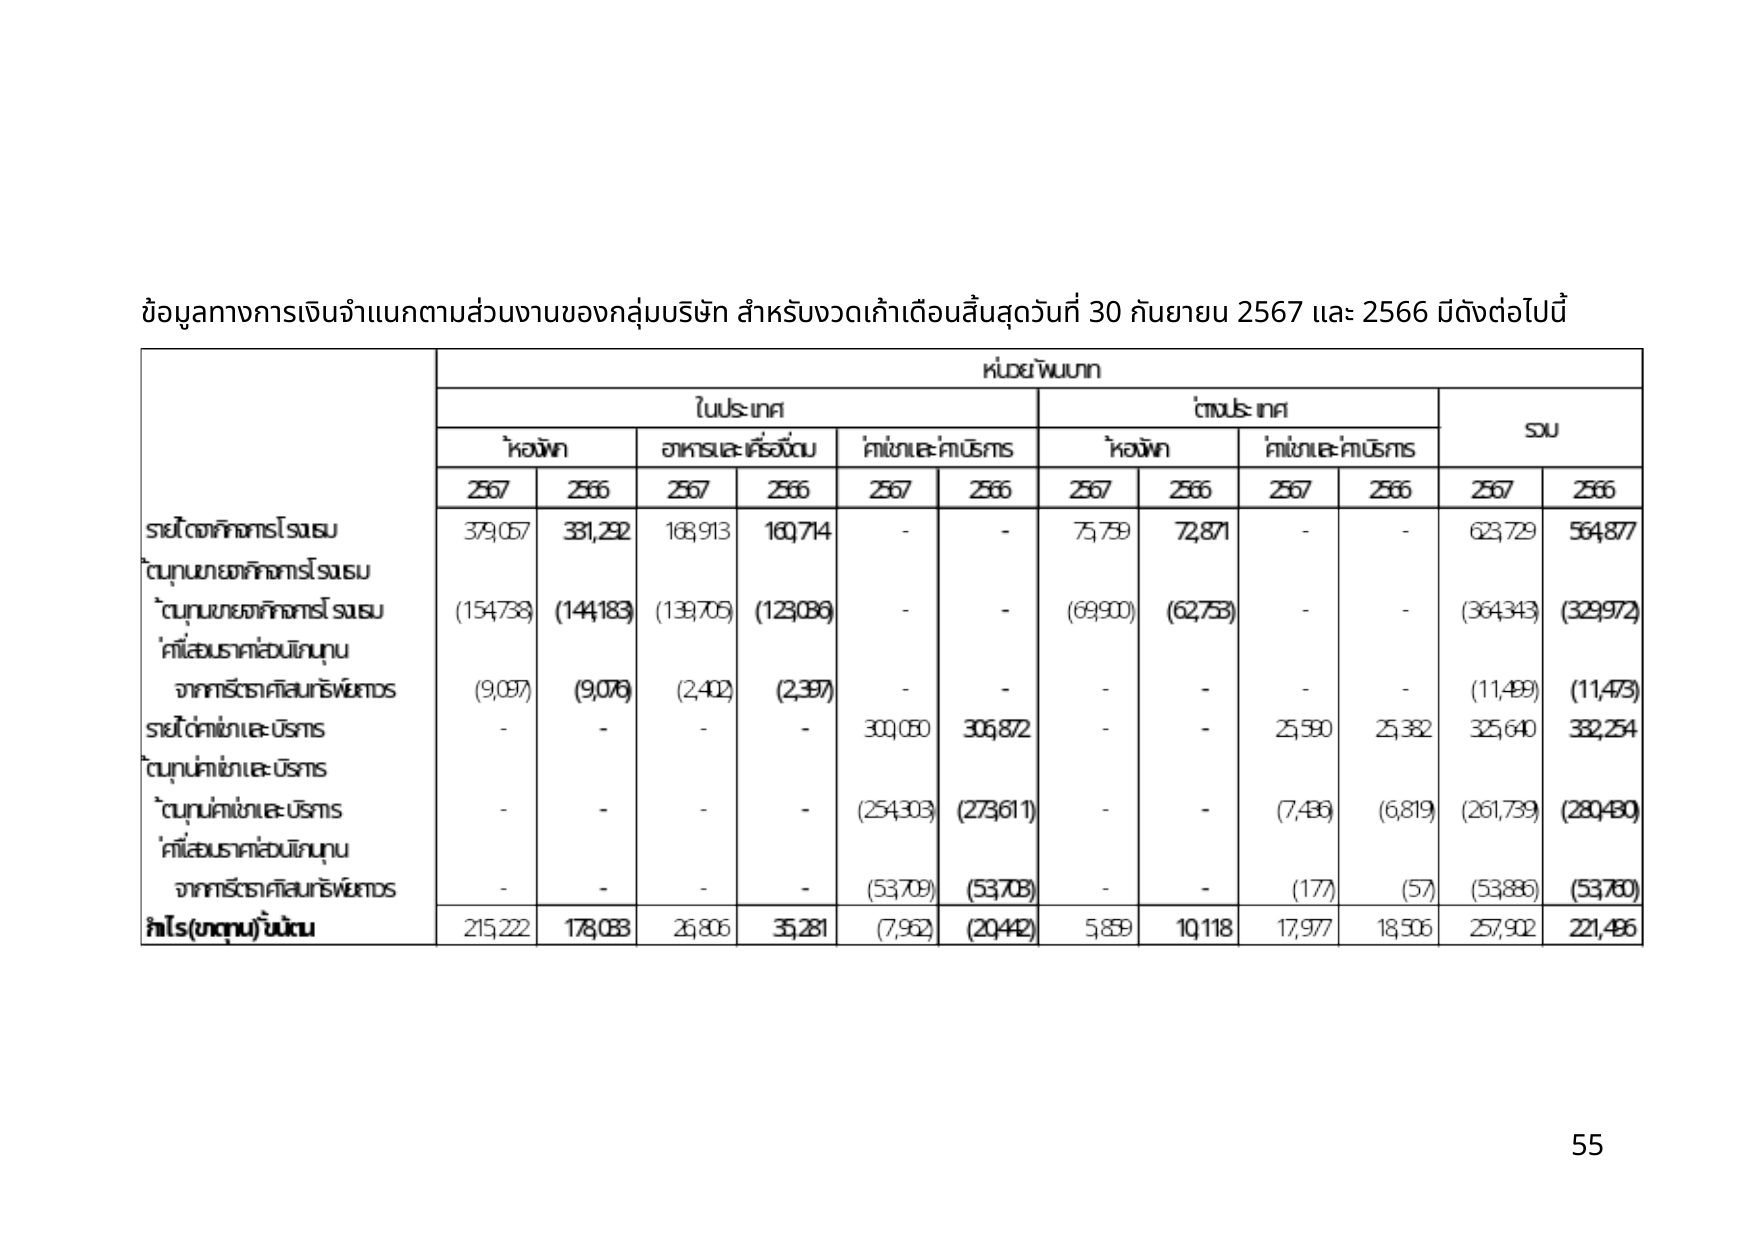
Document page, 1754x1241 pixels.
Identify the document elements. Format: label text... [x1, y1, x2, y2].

text ข้อมูลทางการเงินจำแนกตามส่วนงานของกลุ่มบริษัท สำหรับงวดเก้าเดือนสิ้นสุดวันที่ 30 กันยายน 2567 และ 2566 มีดังต่อไปนี้ [141, 292, 1604, 336]
